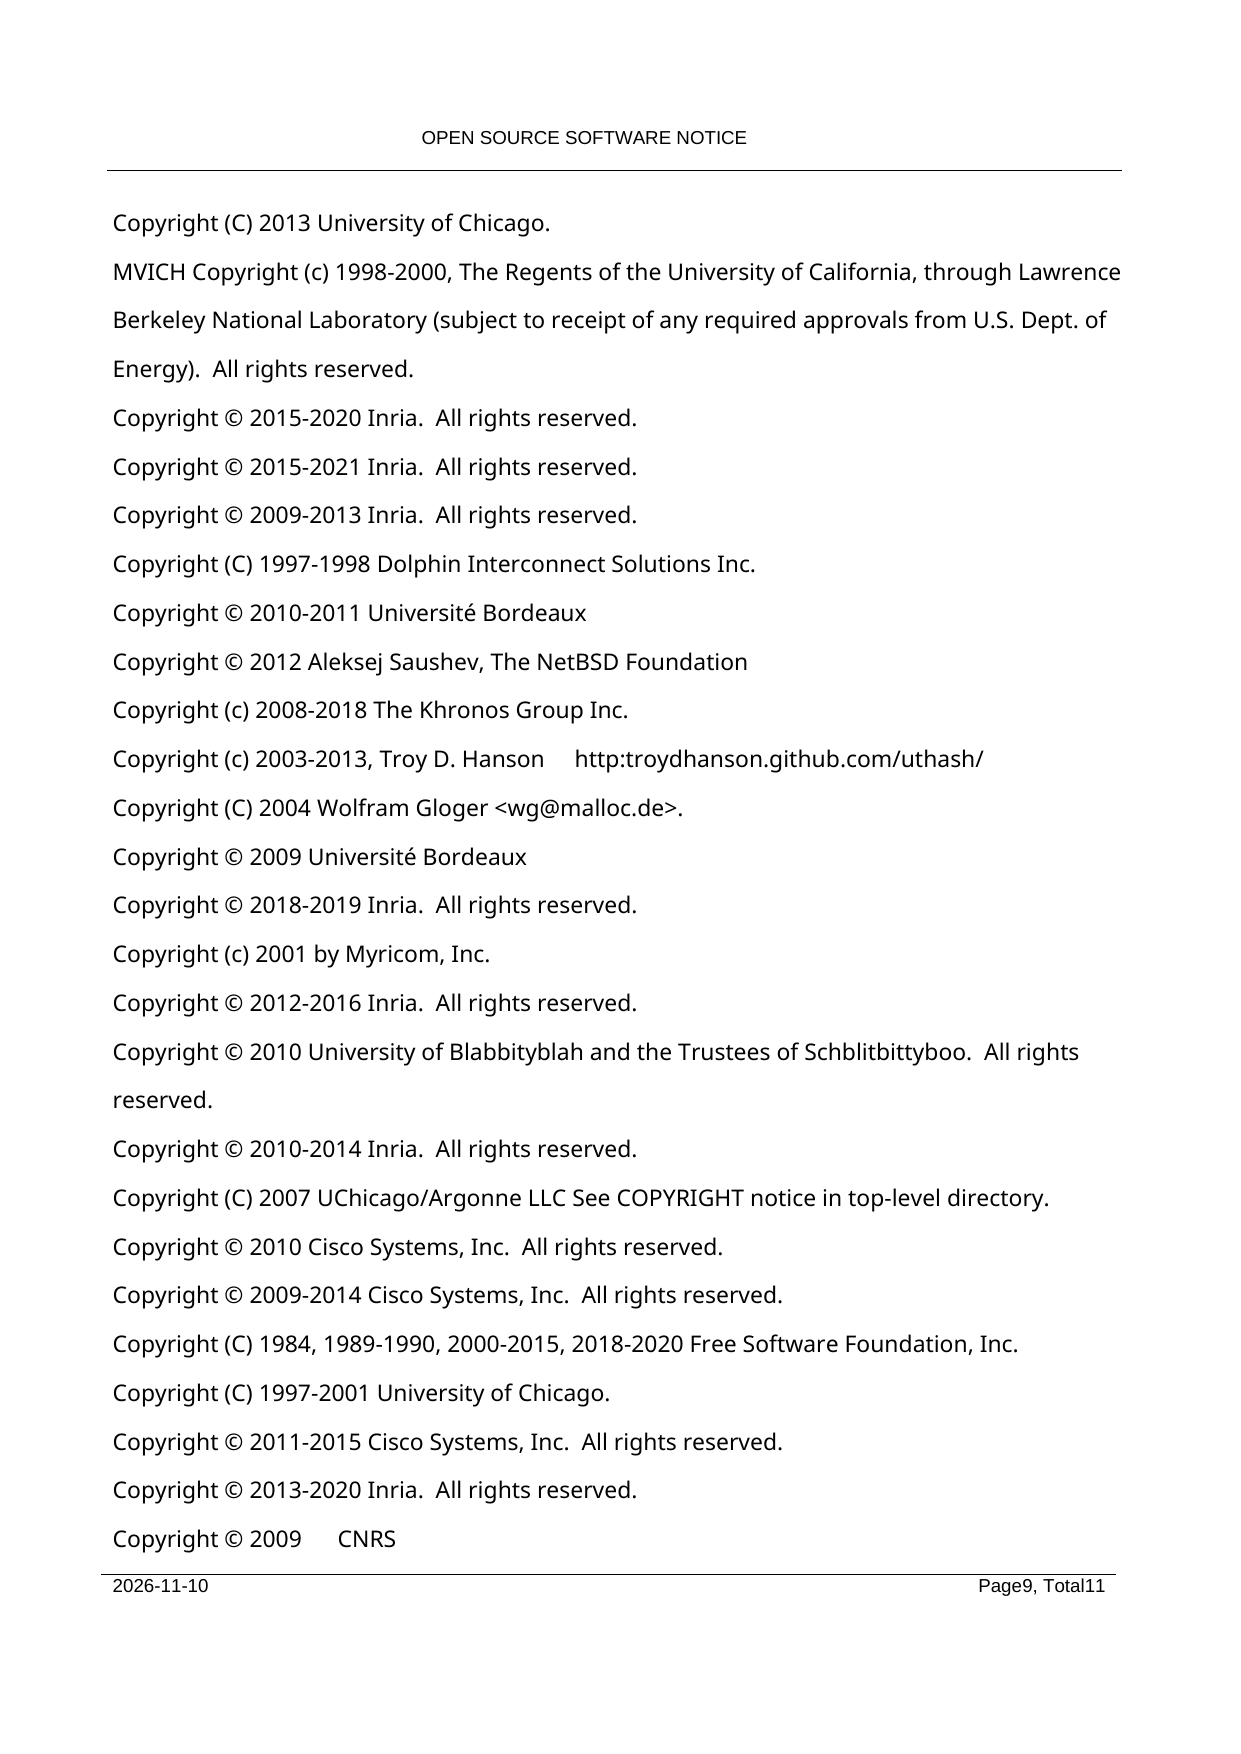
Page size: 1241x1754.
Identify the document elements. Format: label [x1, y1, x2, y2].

text [112, 206, 1128, 1555]
